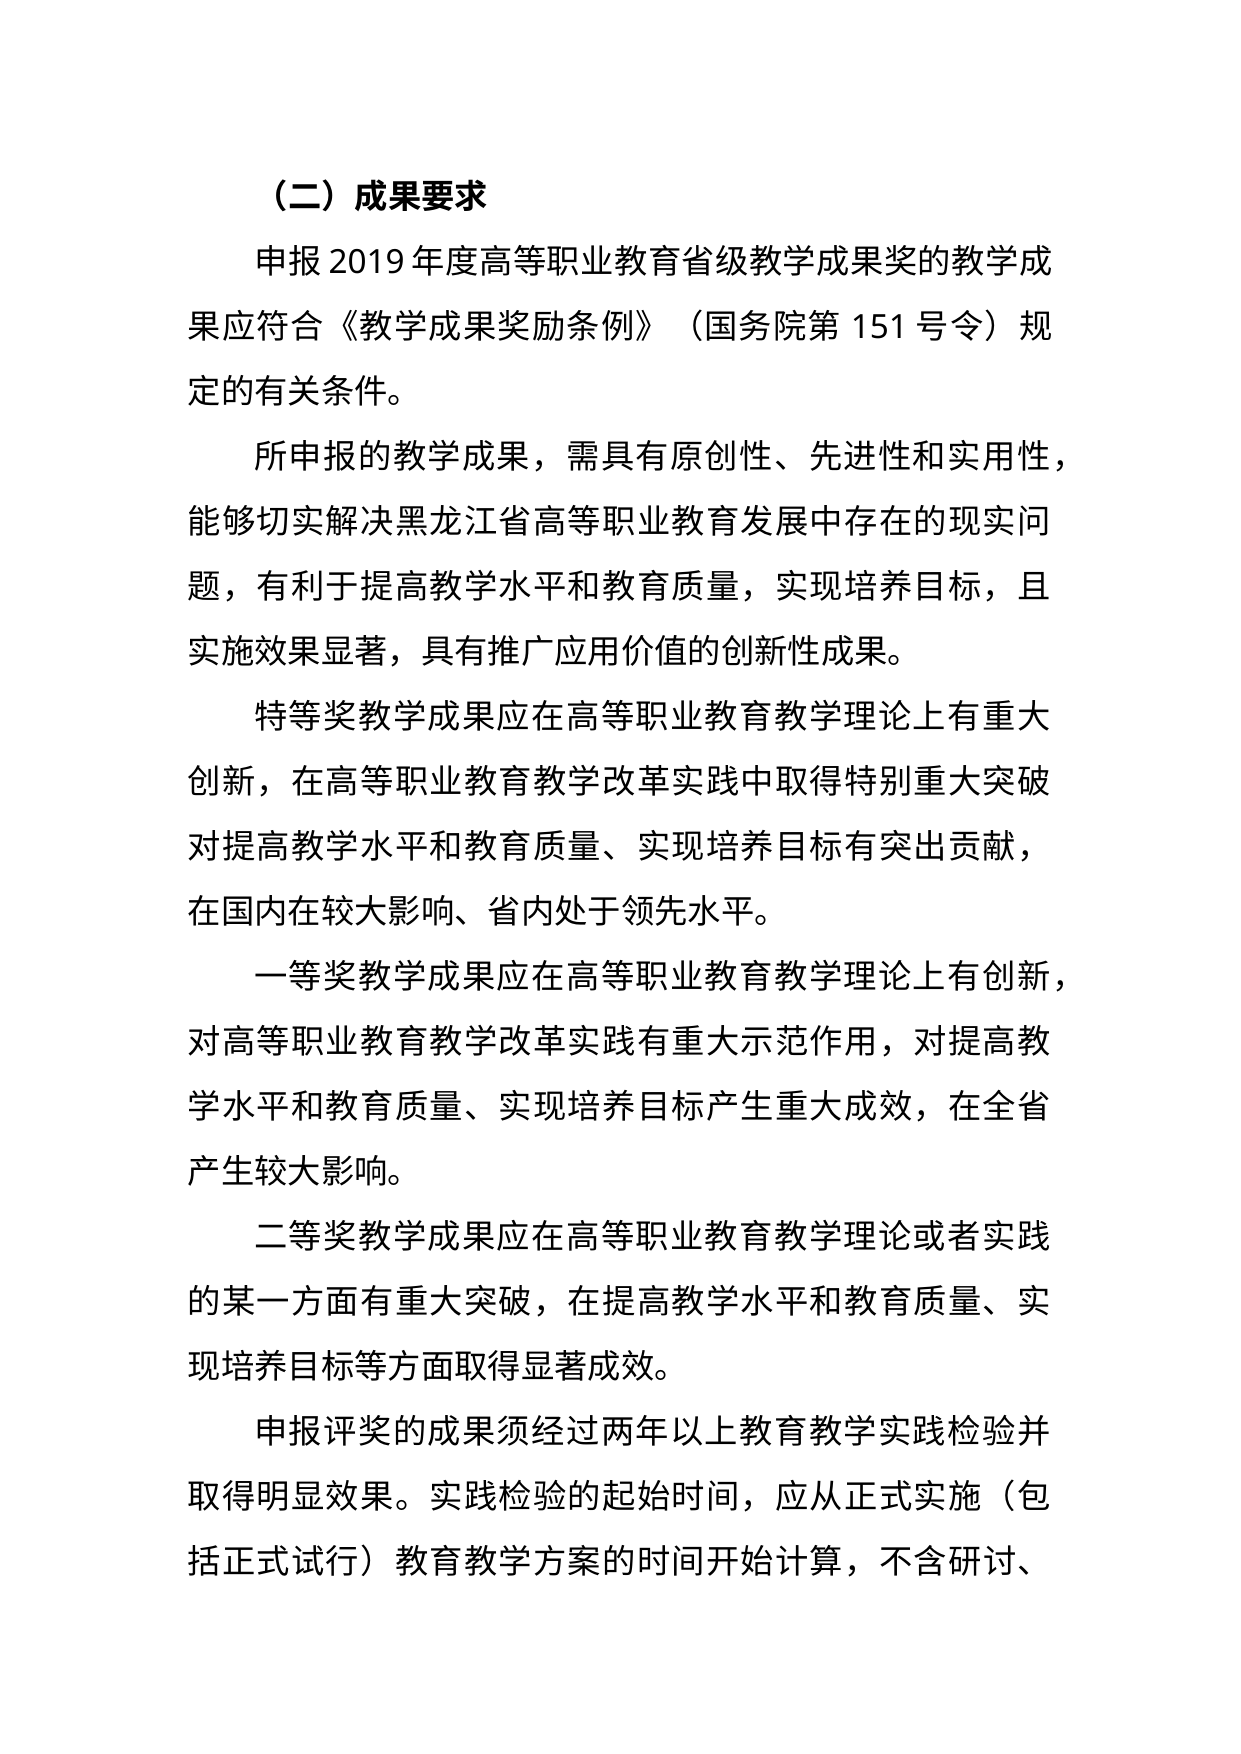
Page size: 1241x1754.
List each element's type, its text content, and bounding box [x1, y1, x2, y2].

text （二）成果要求 [187, 162, 1053, 227]
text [187, 1397, 1053, 1592]
text 一等奖教学成果应在高等职业教育教学理论上有创新，对高等职业教育教学改革实践有重大示范作用，对提高教学水平和教育质量、实现培养目标产生重大成效，在全省产生较大影响。 [187, 942, 1053, 1202]
text 申报2019年度高等职业教育省级教学成果奖的教学成果应符合《教学成果奖励条例》（国务院第151号令）规定的有关条件。 [187, 227, 1053, 422]
text 特等奖教学成果应在高等职业教育教学理论上有重大创新，在高等职业教育教学改革实践中取得特别重大突破，对提高教学水平和教育质量、实现培养目标有突出贡献，在国内在较大影响、省内处于领先水平。 [187, 682, 1053, 942]
text 二等奖教学成果应在高等职业教育教学理论或者实践的某一方面有重大突破，在提高教学水平和教育质量、实现培养目标等方面取得显著成效。 [187, 1202, 1053, 1397]
text 所申报的教学成果，需具有原创性、先进性和实用性，能够切实解决黑龙江省高等职业教育发展中存在的现实问题，有利于提高教学水平和教育质量，实现培养目标，且实施效果显著，具有推广应用价值的创新性成果。 [187, 422, 1053, 682]
